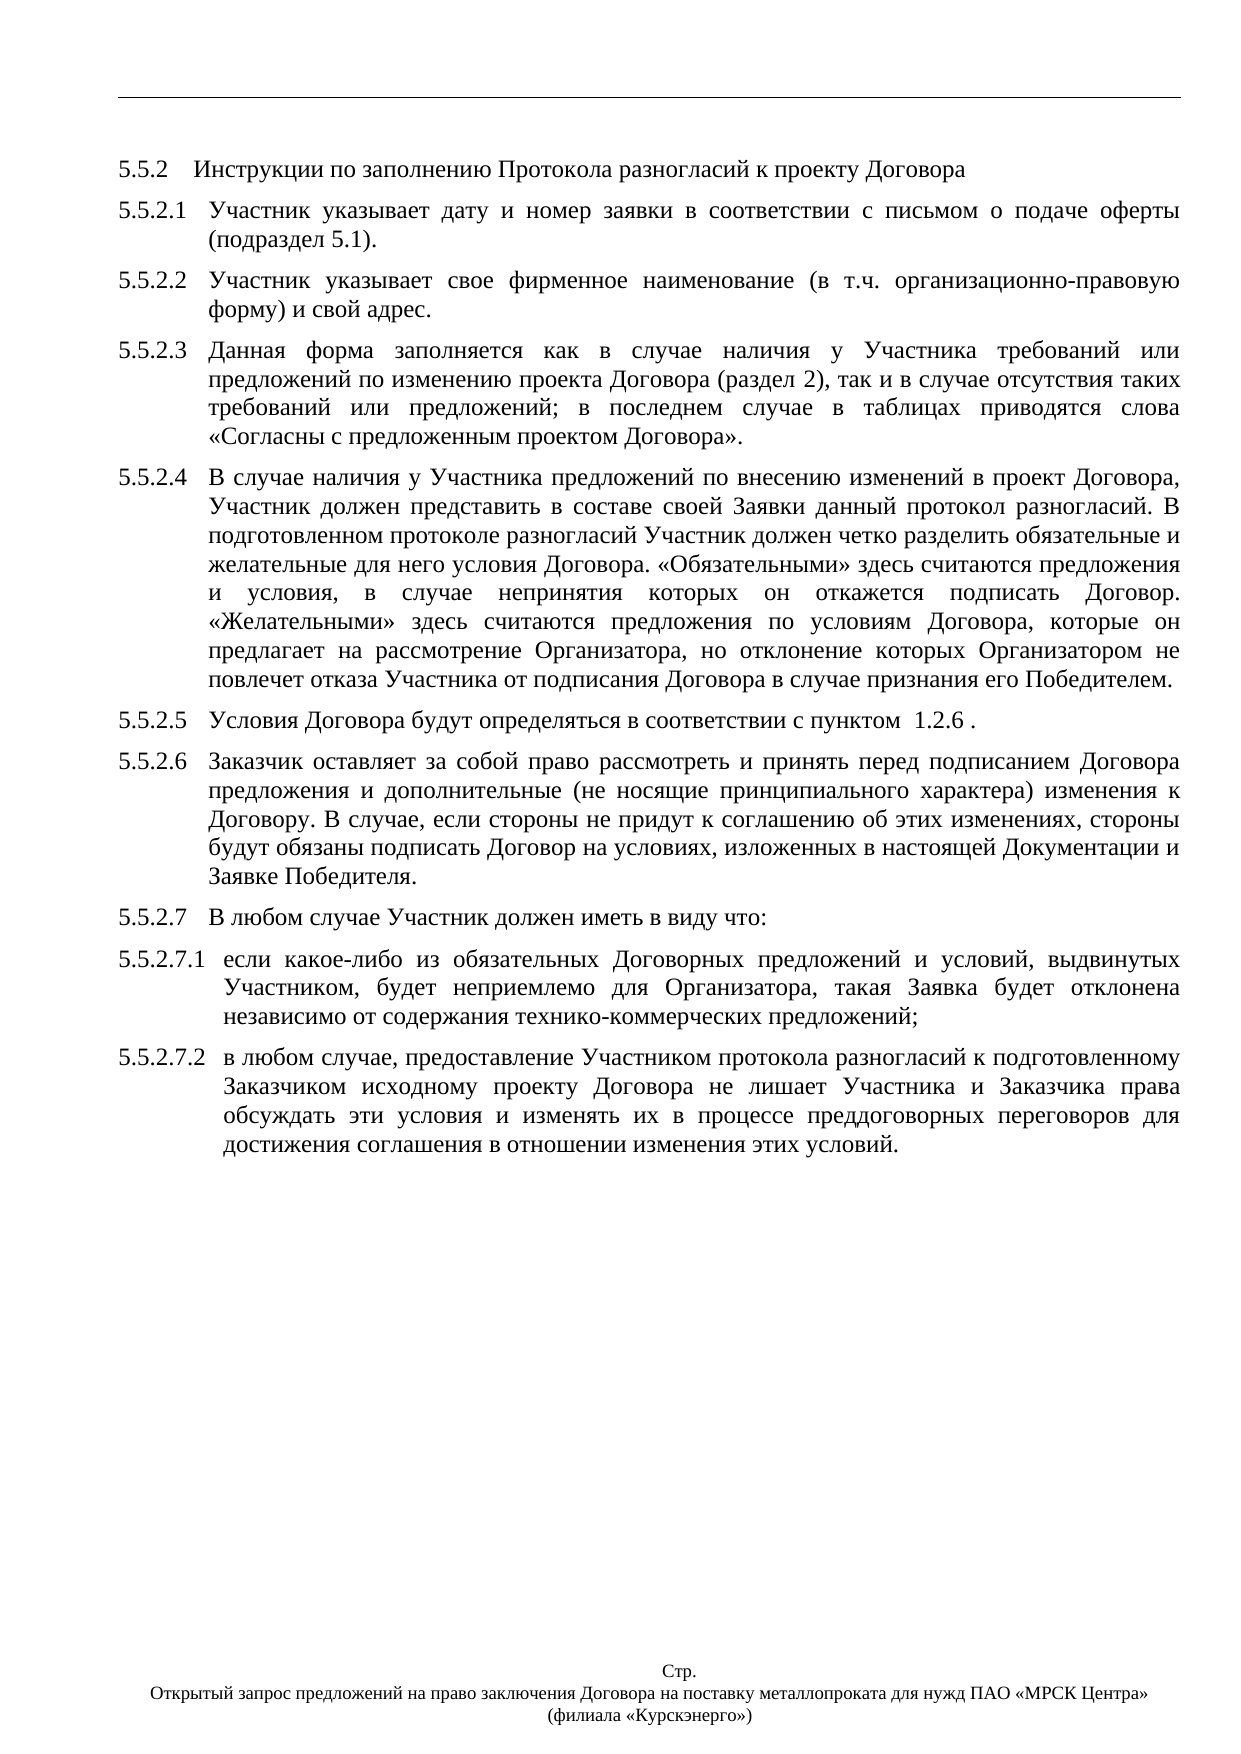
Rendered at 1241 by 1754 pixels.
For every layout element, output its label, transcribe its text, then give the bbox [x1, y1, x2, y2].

subtitle Инструкции по заполнению Протокола разногласий к проекту Договора [118, 154, 1181, 182]
list В любом случае Участник должен иметь в виду что: [118, 902, 1181, 931]
list Участник указывает дату и номер заявки в соответствии с письмом о подаче оферты (подраздел 5.1). [118, 195, 1181, 252]
list Данная форма заполняется как в случае наличия у Участника требований или предложений по изменению проекта Договора (раздел 2), так и в случае отсутствия таких требований или предложений; в последнем случае в таблицах приводятся слова «Согласны с предложенным проектом Договора». [118, 335, 1181, 450]
list Условия Договора будут определяться в соответствии с пунктом 1.2.6 . [118, 705, 1181, 734]
list Участник указывает свое фирменное наименование (в т.ч. организационно-правовую форму) и свой адрес. [118, 265, 1181, 322]
list В случае наличия у Участника предложений по внесению изменений в проект Договора, Участник должен представить в составе своей Заявки данный протокол разногласий. В подготовленном протоколе разногласий Участник должен четко разделить обязательные и желательные для него условия Договора. «Обязательными» здесь считаются предложения и условия, в случае непринятия которых он откажется подписать Договор. «Желательными» здесь считаются предложения по условиям Договора, которые он предлагает на рассмотрение Организатора, но отклонение которых Организатором не повлечет отказа Участника от подписания Договора в случае признания его Победителем. [118, 462, 1181, 692]
list если какое-либо из обязательных Договорных предложений и условий, выдвинутых Участником, будет неприемлемо для Организатора, такая Заявка будет отклонена независимо от содержания технико-коммерческих предложений; [118, 944, 1181, 1030]
list в любом случае, предоставление Участником протокола разногласий к подготовленному Заказчиком исходному проекту Договора не лишает Участника и Заказчика права обсуждать эти условия и изменять их в процессе преддоговорных переговоров для достижения соглашения в отношении изменения этих условий. [118, 1042, 1181, 1157]
list Заказчик оставляет за собой право рассмотреть и принять перед подписанием Договора предложения и дополнительные (не носящие принципиального характера) изменения к Договору. В случае, если стороны не придут к соглашению об этих изменениях, стороны будут обязаны подписать Договор на условиях, изложенных в настоящей Документации и Заявке Победителя. [118, 746, 1181, 890]
